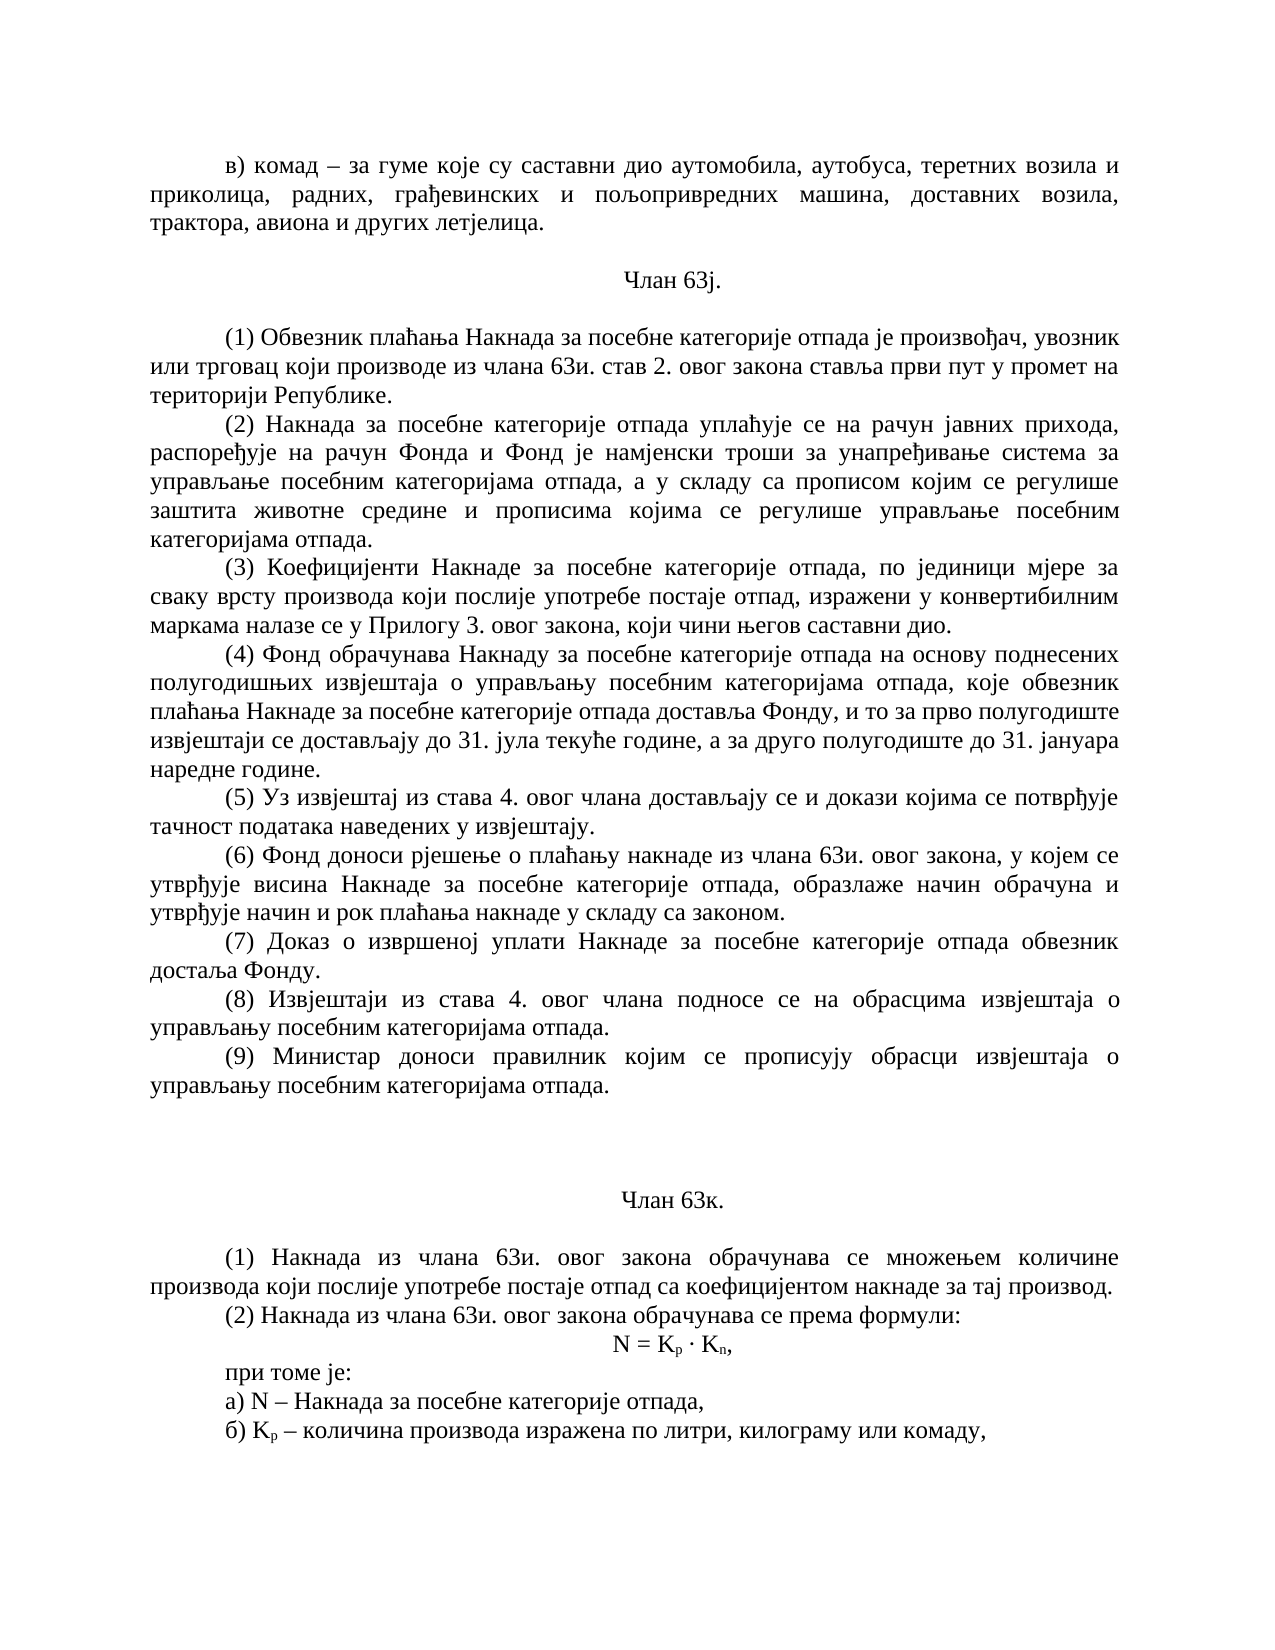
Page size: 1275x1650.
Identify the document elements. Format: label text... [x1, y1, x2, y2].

text в) комад – за гуме које су саставни дио аутомобила, аутобуса, теретних возила и приколица, радних, грађевинских и пољопривредних машина, доставних возила, трактора, авиона и других летјелица. [150, 150, 1120, 236]
text а) N – Накнада за посебне категорије отпада, [150, 1386, 1120, 1415]
text (9) Министар доноси правилник којим се прописују обрасци извјештаја о управљању посебним категоријама отпада. [150, 1041, 1120, 1099]
text (2) Накнада из члана 63и. овог закона обрачунава се према формули: [150, 1300, 1120, 1329]
text (7) Доказ о извршеној уплати Накнаде за посебне категорије отпада обвезник достаља Фонду. [150, 926, 1120, 984]
text (5) Уз извјештај из става 4. овог члана достављају се и докази којима се потврђује тачност података наведених у извјештају. [150, 782, 1120, 840]
text (1) Накнада из члана 63и. овог закона обрачунава се множењем количине производа који послије употребе постаје отпад са коефицијентом накнаде за тај производ. [150, 1242, 1120, 1300]
text (2) Накнада за посебне категорије отпада уплаћује се на рачун јавних прихода, распоређује на рачун Фонда и Фонд је намјенски троши за унапређивање система за управљање посебним категоријама отпада, а у складу са прописом којим се регулише заштита животне средине и прописима којимa се регулишe управљање посебним категоријама отпада. [150, 409, 1120, 552]
text (1) Обвезник плаћања Накнада за посебне категорије отпада је произвођач, увозник или трговац који производе из члана 63и. став 2. овог закона ставља први пут у промет на територији Републике. [150, 322, 1120, 409]
text Члан 63к. [150, 1185, 1120, 1214]
text (6) Фонд доноси рјешење о плаћању накнаде из члана 63и. овог закона, у којем се утврђује висина Накнаде за посебне категорије отпада, образлаже начин обрачуна и утврђује начин и рок плаћања накнаде у складу са законом. [150, 840, 1120, 926]
text (3) Коефицијенти Накнаде за посебне категорије отпада, по јединици мјере за сваку врсту производа који послије употребе постаје отпад, изражени у конвертибилним маркама налазе се у Прилогу 3. овог закона, који чини његов саставни дио. [150, 552, 1120, 639]
text при томе је: [150, 1357, 1120, 1386]
text N = Kp ∙ Kn, [150, 1329, 1120, 1357]
text б) Kp – количина производа изражена по литри, килограму или комаду, [150, 1415, 1120, 1444]
text (8) Извјештаји из става 4. овог члана подносе се на обрасцима извјештаја о управљању посебним категоријама отпада. [150, 984, 1120, 1041]
text (4) Фонд обрачунава Накнаду за посебне категорије отпада на основу поднесених полугодишњих извјештаја о управљању посебним категоријама отпада, које обвезник плаћања Накнаде за посебне категорије отпада доставља Фонду, и то за прво полугодиште извјештаји се достављају до 31. јула текуће године, а за друго полугодиште до 31. јануара наредне године. [150, 639, 1120, 782]
text Члан 63ј. [150, 265, 1120, 294]
